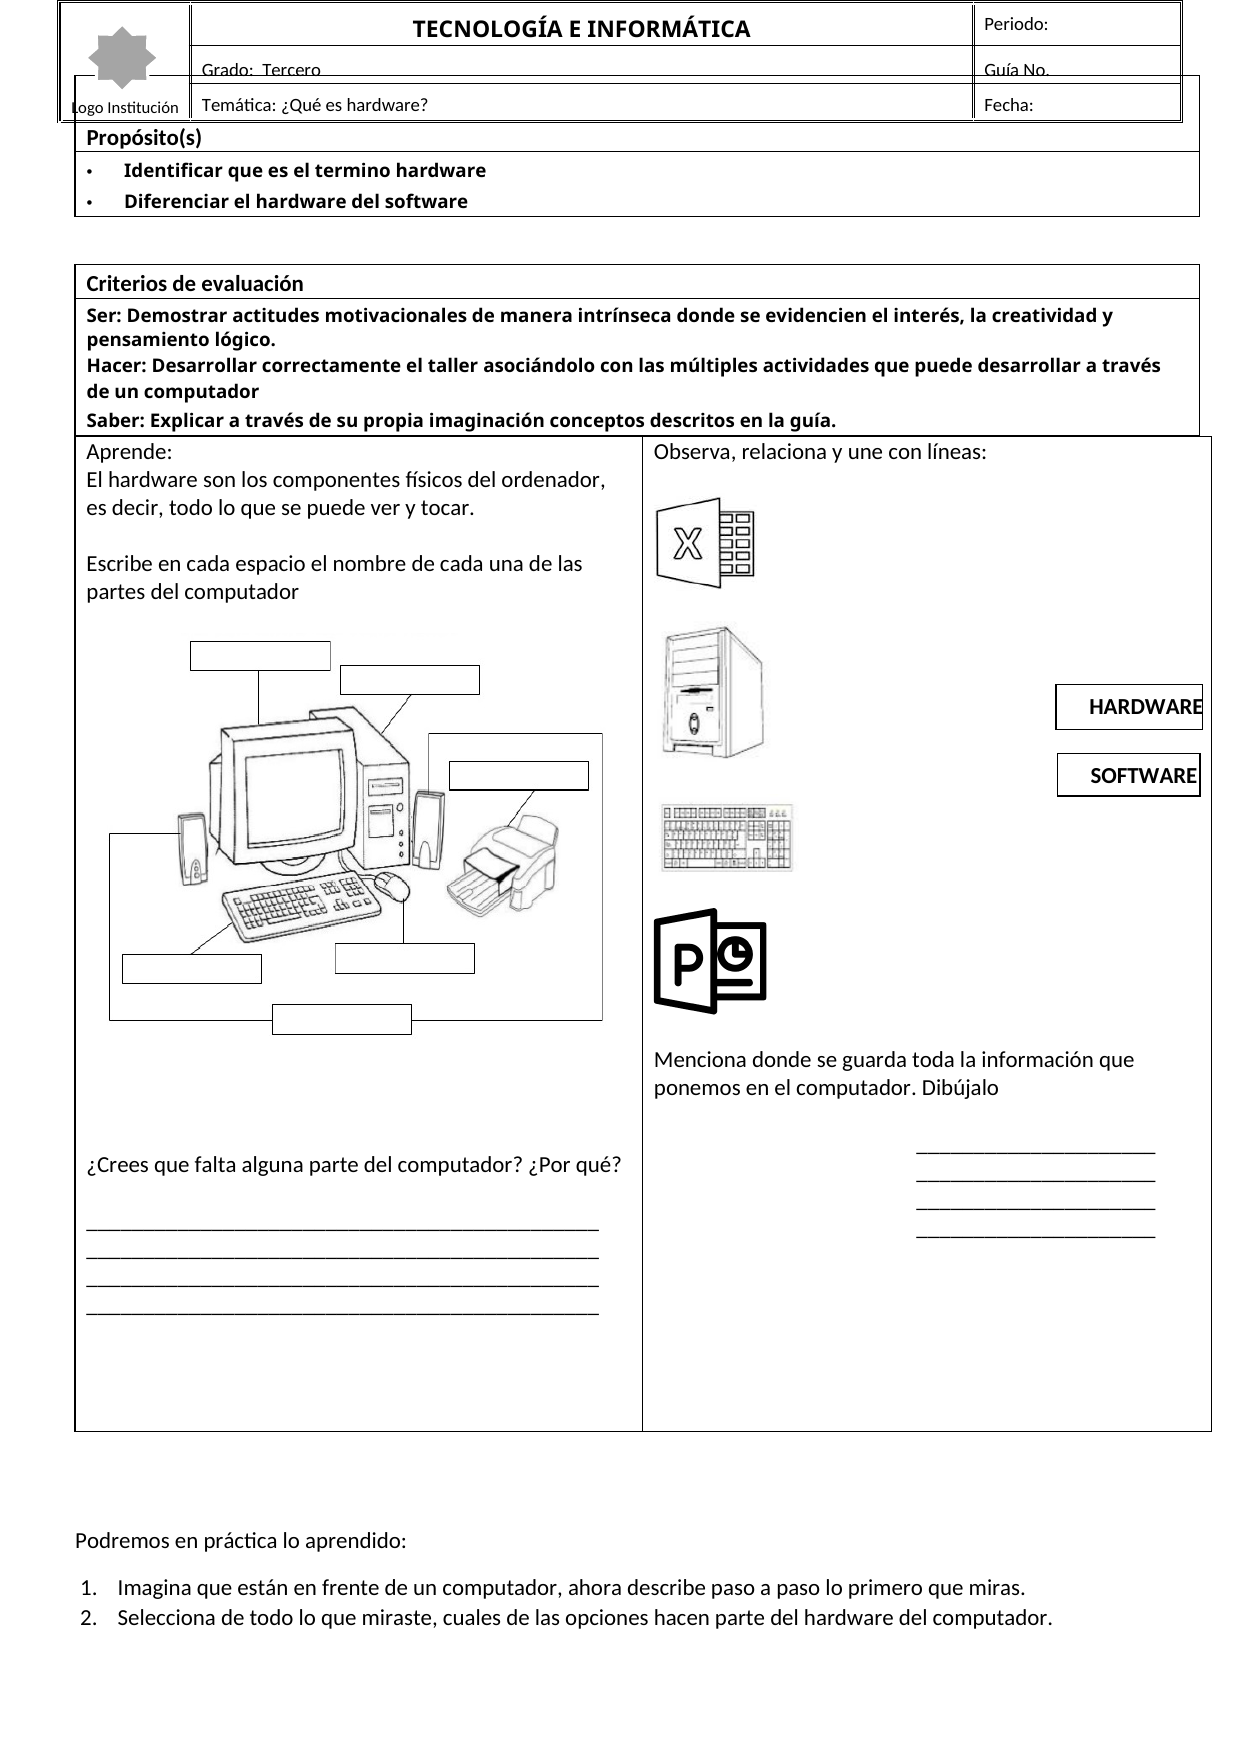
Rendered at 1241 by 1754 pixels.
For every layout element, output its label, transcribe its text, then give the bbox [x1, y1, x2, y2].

table_header Observa, relaciona y une con líneas: Menciona donde se guarda toda la información que ponemos en el computador. Dibújalo _____________________ _____________________ _____________________ _____________________ [643, 437, 1211, 1431]
table_header Criterios de evaluación [76, 265, 1199, 297]
list Selecciona de todo lo que miraste, cuales de las opciones hacen parte del hardware del computador. [80, 1603, 1165, 1631]
picture [653, 493, 771, 591]
table_cell Fecha: [973, 84, 1180, 119]
table_cell Identificar que es el termino hardware Diferenciar el hardware del software [76, 152, 1199, 216]
picture [86, 633, 624, 1039]
table_cell Grado: Tercero [192, 46, 972, 82]
table_header Logo Institución [61, 3, 190, 119]
table_cell Ser: Demostrar actitudes motivacionales de manera intrínseca donde se evidencien el interés, la creatividad y pensamiento lógico. Hacer: Desarrollar correctamente el taller asociándolo con las múltiples actividades que puede desarrollar a través de un computador Saber: Explicar a través de su propia imaginación conceptos descritos en la guía. [76, 299, 1199, 435]
picture [653, 794, 799, 877]
list Imagina que están en frente de un computador, ahora describe paso a paso lo primero que miras. [80, 1573, 1165, 1601]
picture [653, 618, 773, 767]
table_header Aprende: El hardware son los componentes físicos del ordenador, es decir, todo lo que se puede ver y tocar. Escribe en cada espacio el nombre de cada una de las partes del computador ¿Crees que falta alguna parte del computador? ¿Por qué? _____________________________________________ _____________________________________________ _____________________________________________ _____________________________________________ [76, 437, 642, 1431]
table_header Propósito(s) [76, 76, 1199, 151]
table_cell Guía No. [975, 46, 1180, 82]
table_cell Temática: ¿Qué es hardware? [190, 84, 973, 119]
text Podremos en práctica lo aprendido: [75, 1526, 1165, 1554]
table_header TECNOLOGÍA E INFORMÁTICA [190, 3, 973, 45]
table_header Periodo: [973, 3, 1180, 45]
picture [653, 904, 767, 1018]
